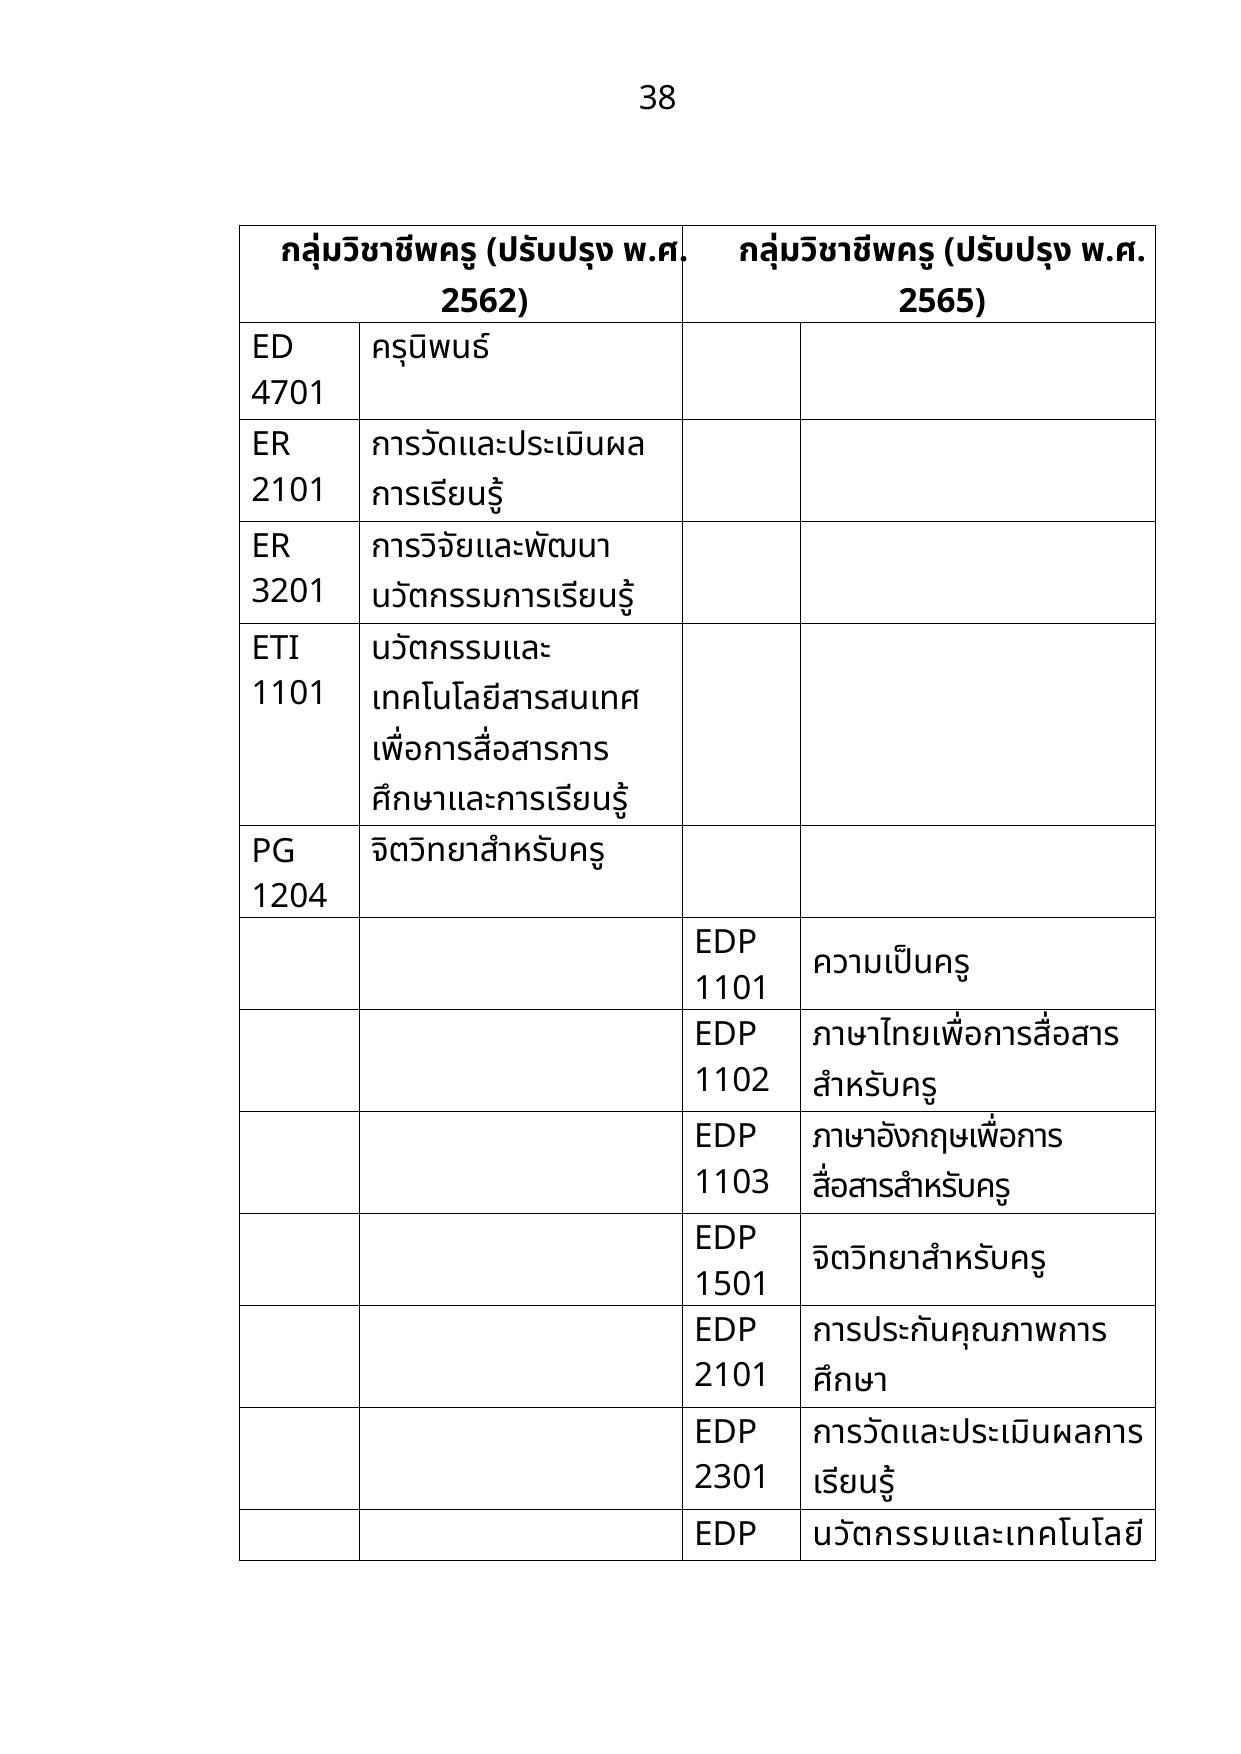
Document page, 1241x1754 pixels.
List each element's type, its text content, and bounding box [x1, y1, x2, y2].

table_cell [683, 624, 800, 825]
table_cell [683, 826, 800, 917]
table_cell ER 2101 [240, 420, 359, 521]
table_cell [360, 1010, 682, 1111]
table_cell EDP 1102 [683, 1010, 800, 1111]
table_cell EDP 2301 [683, 1408, 800, 1508]
table_cell จิตวิทยาสำหรับครู [360, 826, 682, 917]
table_cell ETI 1101 [240, 624, 359, 825]
table_cell ภาษาอังกฤษเพื่อการสื่อสารสำหรับครู [801, 1112, 1155, 1213]
table_cell การประกันคุณภาพการศึกษา [801, 1306, 1155, 1407]
table_cell PG 1204 [240, 826, 359, 917]
table_cell EDP 2101 [683, 1306, 800, 1407]
table_cell [683, 420, 800, 521]
table_cell [801, 826, 1155, 917]
table_cell นวัตกรรมและเทคโนโลยีสารสนเทศเพื่อการสื่อสารการศึกษาและการเรียนรู้ [360, 624, 682, 825]
table_cell EDP 1101 [683, 918, 800, 1009]
table_cell จิตวิทยาสำหรับครู [801, 1214, 1155, 1305]
table_cell [360, 1408, 682, 1508]
table_cell [683, 323, 800, 419]
table_cell ED 4701 [240, 323, 359, 419]
table_cell [360, 918, 682, 1009]
table_cell [240, 1510, 359, 1560]
table_cell การวัดและประเมินผลการเรียนรู้ [360, 420, 682, 521]
table_cell [360, 1214, 682, 1305]
table_cell [683, 522, 800, 623]
table_cell [240, 1408, 359, 1508]
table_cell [801, 1510, 1155, 1560]
table_cell [240, 1214, 359, 1305]
table_cell ภาษาไทยเพื่อการสื่อสารสำหรับครู [801, 1010, 1155, 1111]
table_cell [801, 420, 1155, 521]
table_cell EDP 2401 [683, 1510, 800, 1560]
table_cell [360, 1510, 682, 1560]
table_cell [240, 1010, 359, 1111]
table_header กลุ่มวิชาชีพครู (ปรับปรุง พ.ศ. 2562) [240, 226, 682, 322]
table_cell การวิจัยและพัฒนานวัตกรรมการเรียนรู้ [360, 522, 682, 623]
table_cell EDP 1103 [683, 1112, 800, 1213]
table_cell EDP 1501 [683, 1214, 800, 1305]
table_cell [240, 1306, 359, 1407]
table_cell [801, 624, 1155, 825]
table_cell ER 3201 [240, 522, 359, 623]
table_header กลุ่มวิชาชีพครู (ปรับปรุง พ.ศ. 2565) [683, 226, 1155, 322]
table_cell [240, 918, 359, 1009]
table_cell [360, 1306, 682, 1407]
table_cell ครุนิพนธ์ [360, 323, 682, 419]
table_cell [801, 522, 1155, 623]
table_cell การวัดและประเมินผลการเรียนรู้ [801, 1408, 1155, 1508]
table_cell [801, 323, 1155, 419]
table_cell [240, 1112, 359, 1213]
table_cell [360, 1112, 682, 1213]
table_cell ความเป็นครู [801, 918, 1155, 1009]
